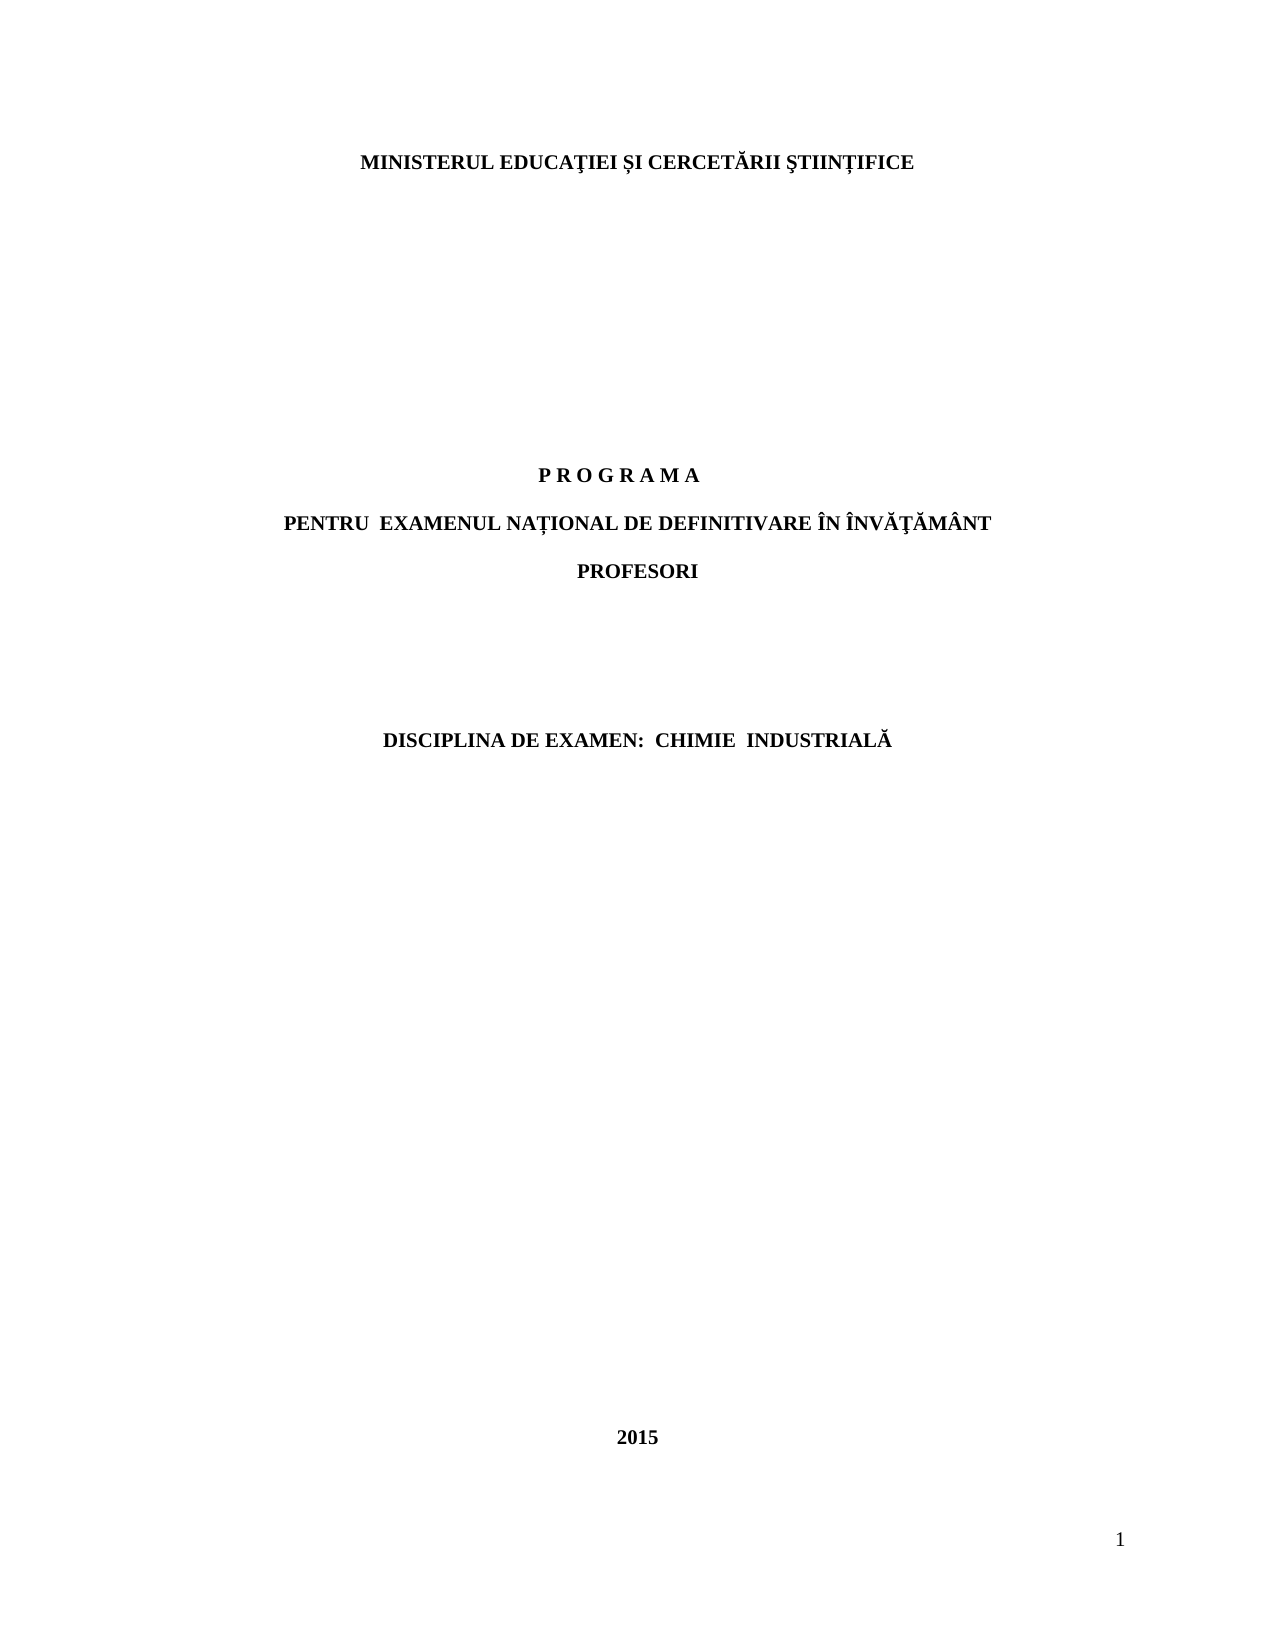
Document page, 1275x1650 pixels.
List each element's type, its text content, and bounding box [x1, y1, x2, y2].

text PROFESORI [150, 559, 1125, 583]
text 2015 [150, 1425, 1125, 1449]
subtitle P R O G R A M A [112, 463, 1125, 487]
text DISCIPLINA DE EXAMEN: CHIMIE INDUSTRIALĂ [150, 727, 1125, 752]
text PENTRU EXAMENUL NAȚIONAL DE DEFINITIVARE ÎN ÎNVĂŢĂMÂNT [150, 511, 1125, 535]
text MINISTERUL EDUCAŢIEI ȘI CERCETĂRII ŞTIINȚIFICE [150, 150, 1125, 174]
